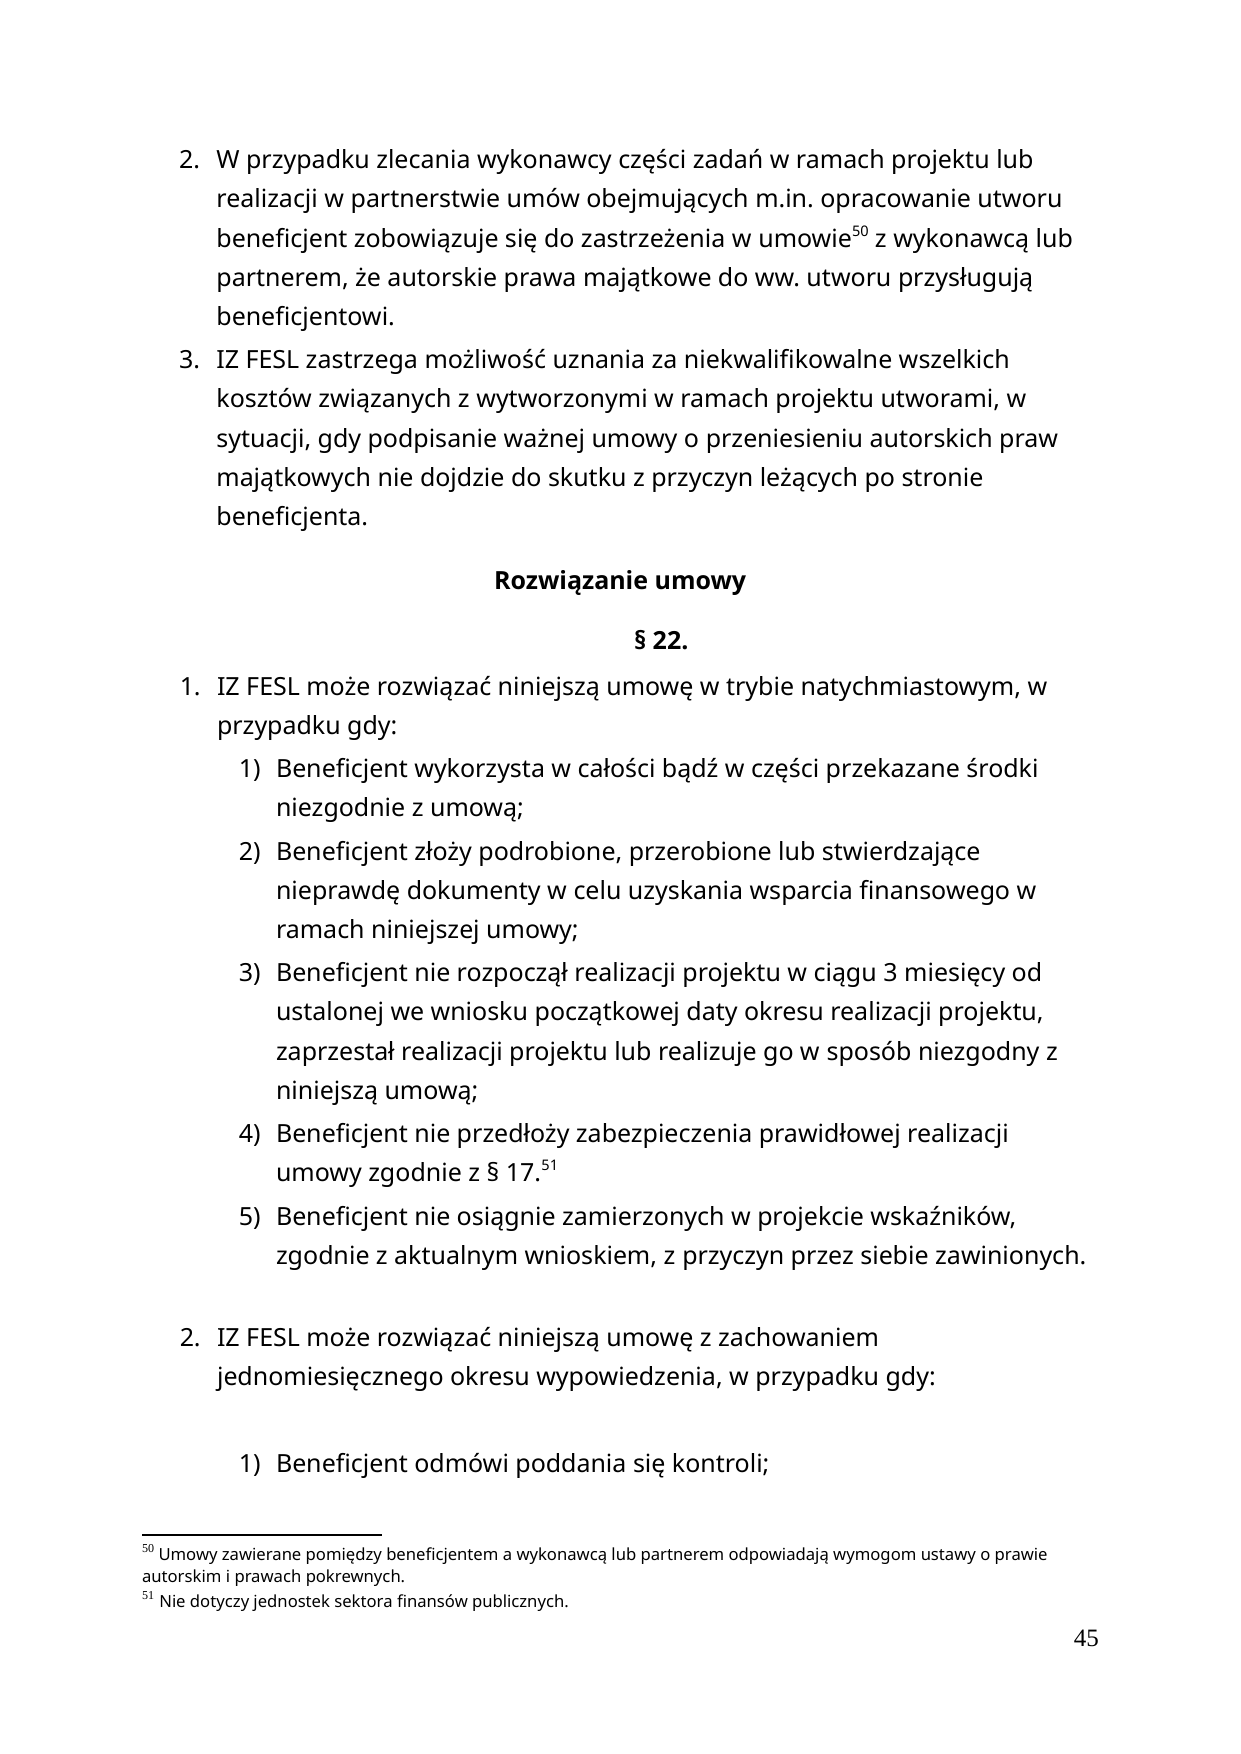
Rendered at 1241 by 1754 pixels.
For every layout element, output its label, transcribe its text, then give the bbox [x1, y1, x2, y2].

list Beneficjent nie przedłoży zabezpieczenia prawidłowej realizacji umowy zgodnie z § 17. [239, 1116, 1098, 1189]
list Beneficjent wykorzysta w całości bądź w części przekazane środki niezgodnie z umową; [239, 751, 1098, 824]
list Beneficjent złoży podrobione, przerobione lub stwierdzające nieprawdę dokumenty w celu uzyskania wsparcia finansowego w ramach niniejszej umowy; [239, 833, 1098, 946]
list Beneficjent nie rozpoczął realizacji projektu w ciągu 3 miesięcy od ustalonej we wniosku początkowej daty okresu realizacji projektu, zaprzestał realizacji projektu lub realizuje go w sposób niezgodny z niniejszą umową; [239, 955, 1098, 1106]
list IZ FESL zastrzega możliwość uznania za niekwalifikowalne wszelkich kosztów związanych z wytworzonymi w ramach projektu utworami, w sytuacji, gdy podpisanie ważnej umowy o przeniesieniu autorskich praw majątkowych nie dojdzie do skutku z przyczyn leżących po stronie beneficjenta. [179, 342, 1098, 533]
text § 22. [224, 623, 1098, 657]
list Beneficjent odmówi poddania się kontroli; [239, 1446, 1098, 1480]
list IZ FESL może rozwiązać niniejszą umowę w trybie natychmiastowym, w przypadku gdy: [179, 668, 1098, 741]
list Beneficjent nie osiągnie zamierzonych w projekcie wskaźników, zgodnie z aktualnym wnioskiem, z przyczyn przez siebie zawinionych. [239, 1198, 1098, 1271]
list W przypadku zlecania wykonawcy części zadań w ramach projektu lub realizacji w partnerstwie umów obejmujących m.in. opracowanie utworu beneficjent zobowiązuje się do zastrzeżenia w umowie z wykonawcą lub partnerem, że autorskie prawa majątkowe do ww. utworu przysługują beneficjentowi. [179, 142, 1098, 333]
text Rozwiązanie umowy [142, 563, 1098, 597]
list IZ FESL może rozwiązać niniejszą umowę z zachowaniem jednomiesięcznego okresu wypowiedzenia, w przypadku gdy: [179, 1320, 1098, 1393]
